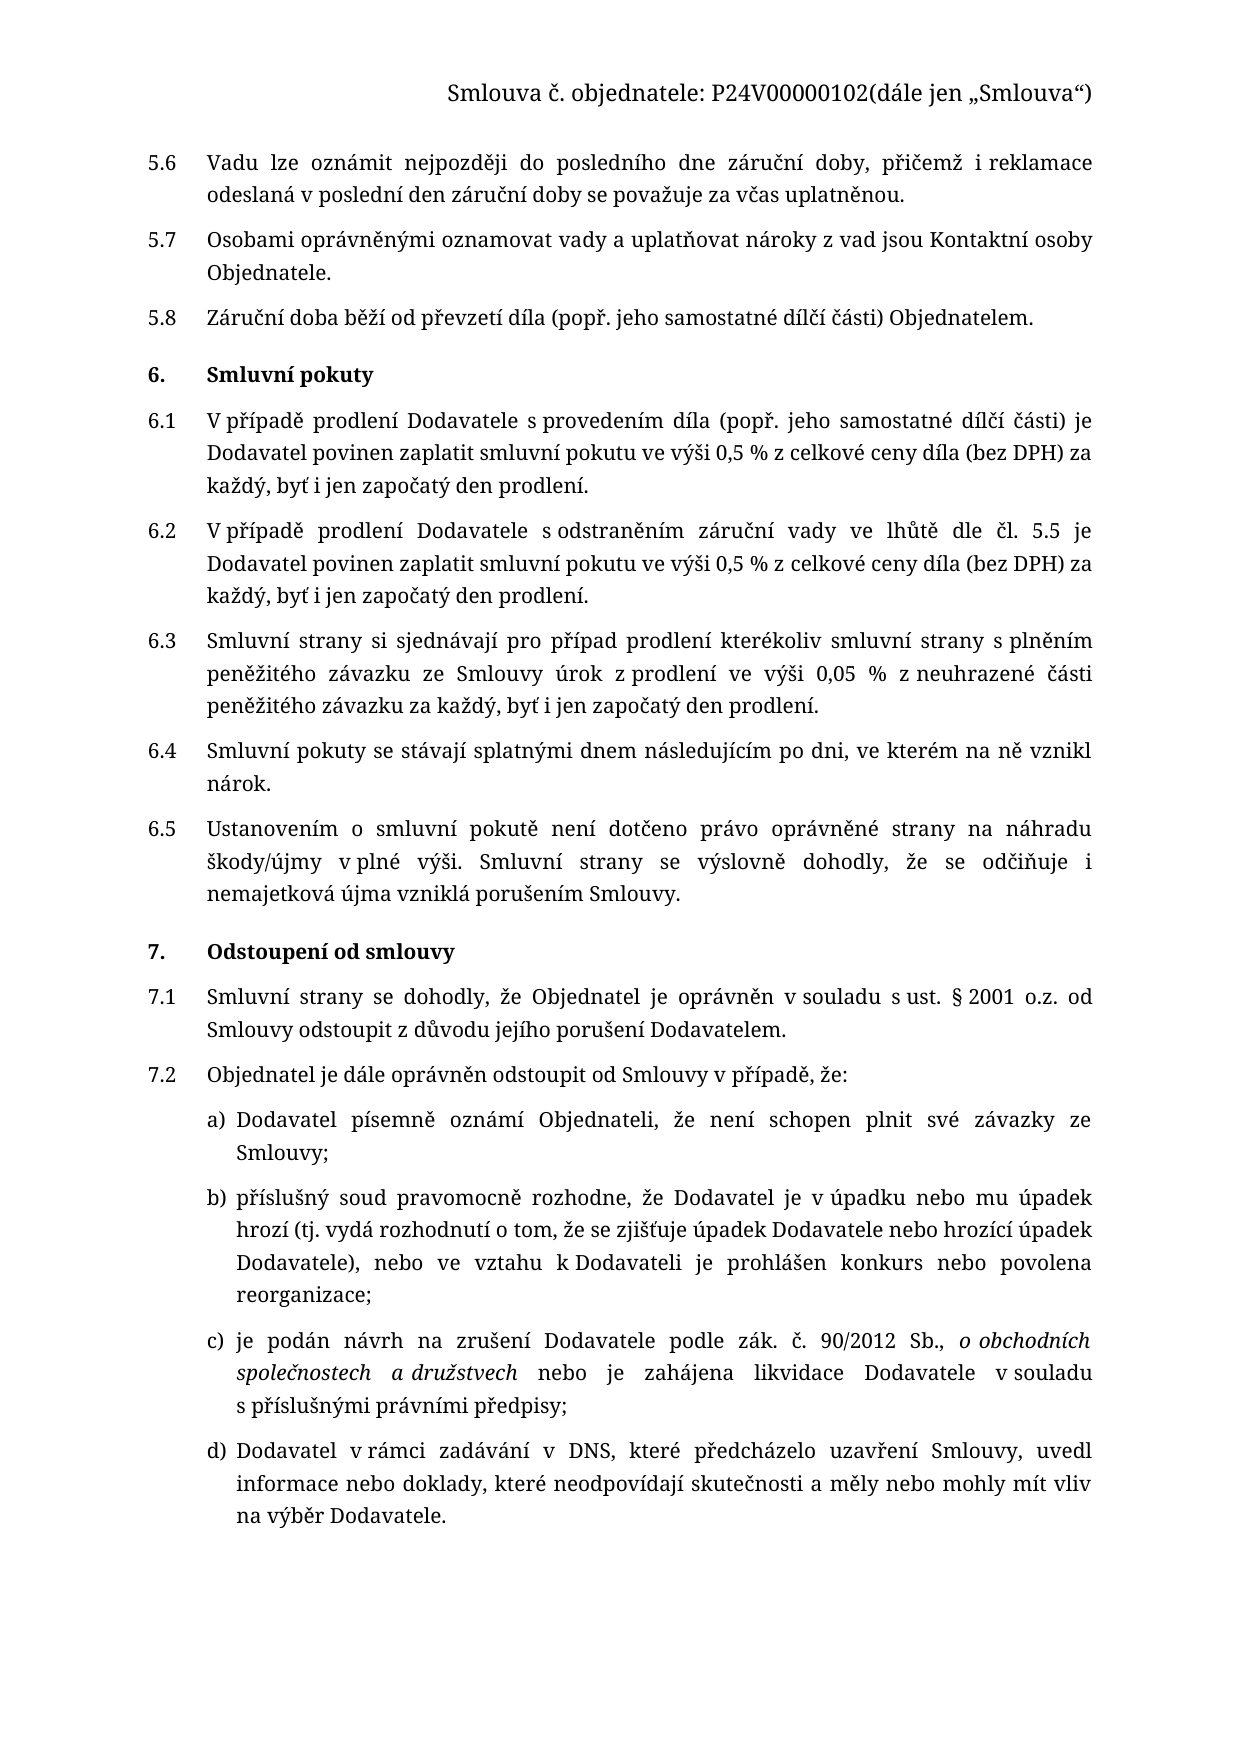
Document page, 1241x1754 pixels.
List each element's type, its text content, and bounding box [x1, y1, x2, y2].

list Dodavatel v rámci zadávání v DNS, které předcházelo uzavření Smlouvy, uvedl informace nebo doklady, které neodpovídají skutečnosti a měly nebo mohly mít vliv na výběr Dodavatele. [207, 1436, 1093, 1530]
list je podán návrh na zrušení Dodavatele podle zák. č. 90/2012 Sb., o obchodních společnostech a družstvech nebo je zahájena likvidace Dodavatele v souladu s příslušnými právními předpisy; [207, 1326, 1093, 1419]
list Objednatel je dále oprávněn odstoupit od Smlouvy v případě, že: [148, 1060, 1093, 1088]
list V případě prodlení Dodavatele s odstraněním záruční vady ve lhůtě dle čl. 5.5 je Dodavatel povinen zaplatit smluvní pokutu ve výši 0,5 % z celkové ceny díla (bez DPH) za každý, byť i jen započatý den prodlení. [148, 516, 1093, 610]
list Smluvní strany se dohodly, že Objednatel je oprávněn v souladu s ust. § 2001 o.z. od Smlouvy odstoupit z důvodu jejího porušení Dodavatelem. [148, 982, 1093, 1043]
list Smluvní pokuty [148, 361, 1093, 389]
list Ustanovením o smluvní pokutě není dotčeno právo oprávněné strany na náhradu škody/újmy v plné výši. Smluvní strany se výslovně dohodly, že se odčiňuje i nemajetková újma vzniklá porušením Smlouvy. [148, 814, 1093, 908]
list Smluvní pokuty se stávají splatnými dnem následujícím po dni, ve kterém na ně vznikl nárok. [148, 737, 1093, 798]
list Vadu lze oznámit nejpozději do posledního dne záruční doby, přičemž i reklamace odeslaná v poslední den záruční doby se považuje za včas uplatněnou. [148, 148, 1093, 209]
list V případě prodlení Dodavatele s provedením díla (popř. jeho samostatné dílčí části) je Dodavatel povinen zaplatit smluvní pokutu ve výši 0,5 % z celkové ceny díla (bez DPH) za každý, byť i jen započatý den prodlení. [148, 406, 1093, 499]
list Smluvní strany si sjednávají pro případ prodlení kterékoliv smluvní strany s plněním peněžitého závazku ze Smlouvy úrok z prodlení ve výši 0,05 % z neuhrazené části peněžitého závazku za každý, byť i jen započatý den prodlení. [148, 626, 1093, 720]
list Záruční doba běží od převzetí díla (popř. jeho samostatné dílčí části) Objednatelem. [148, 303, 1093, 331]
list příslušný soud pravomocně rozhodne, že Dodavatel je v úpadku nebo mu úpadek hrozí (tj. vydá rozhodnutí o tom, že se zjišťuje úpadek Dodavatele nebo hrozící úpadek Dodavatele), nebo ve vztahu k Dodavateli je prohlášen konkurs nebo povolena reorganizace; [207, 1183, 1093, 1309]
list Osobami oprávněnými oznamovat vady a uplatňovat nároky z vad jsou Kontaktní osoby Objednatele. [148, 225, 1093, 286]
list Dodavatel písemně oznámí Objednateli, že není schopen plnit své závazky ze Smlouvy; [207, 1105, 1093, 1166]
list Odstoupení od smlouvy [148, 937, 1093, 966]
